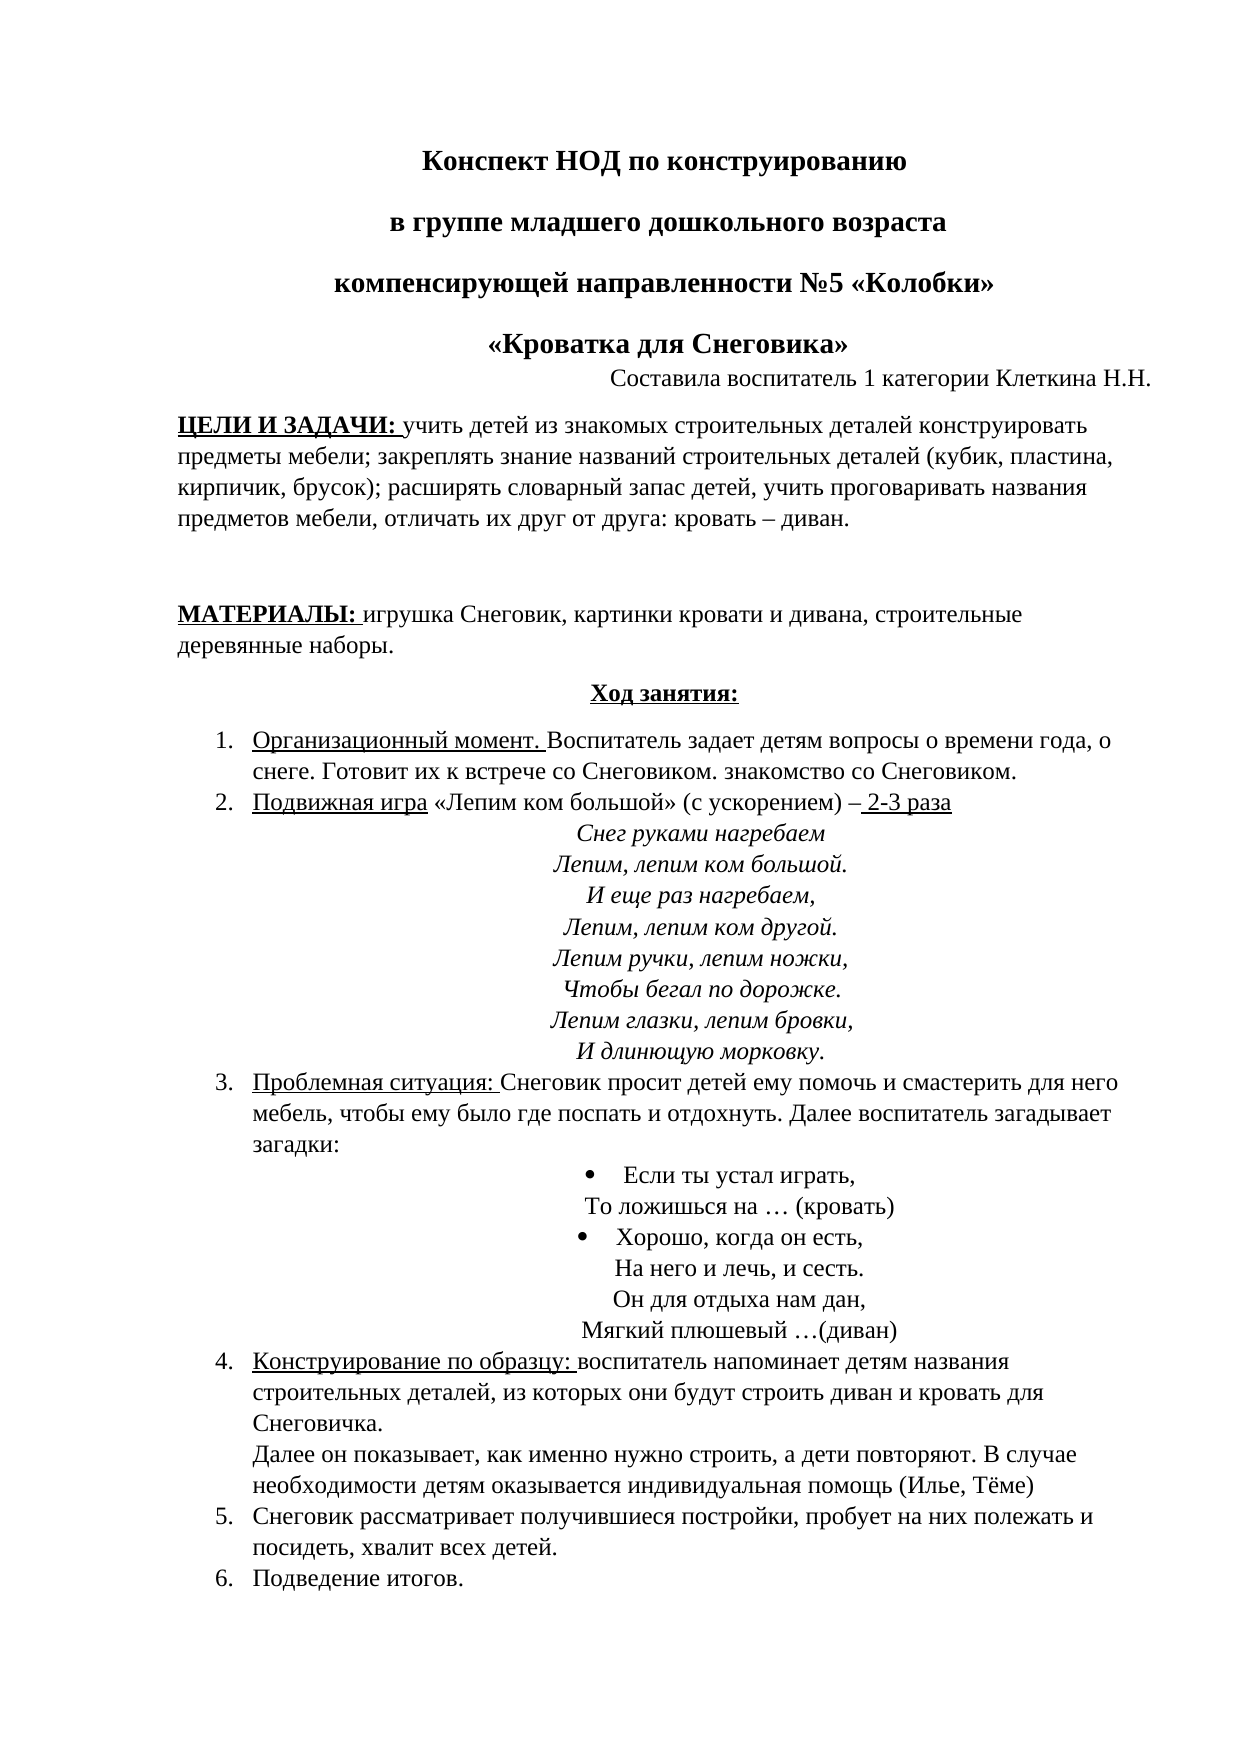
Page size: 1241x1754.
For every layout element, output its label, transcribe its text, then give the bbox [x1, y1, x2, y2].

list На него и лечь, и сесть. [327, 1253, 1152, 1282]
text ЦЕЛИ И ЗАДАЧИ: учить детей из знакомых строительных деталей конструировать предметы мебели; закреплять знание названий строительных деталей (кубик, пластина, кирпичик, брусок); расширять словарный запас детей, учить проговаривать названия предметов мебели, отличать их друг от друга: кровать – диван. [177, 410, 1152, 532]
text Составила воспитатель 1 категории Клеткина Н.Н. [177, 363, 1152, 391]
subtitle в группе младшего дошкольного возраста [177, 204, 1152, 238]
list Проблемная ситуация: Снеговик просит детей ему помочь и смастерить для него мебель, чтобы ему было где поспать и отдохнуть. Далее воспитатель загадывает загадки: [215, 1067, 1152, 1158]
list Лепим ручки, лепим ножки, [252, 943, 1152, 971]
subtitle «Кроватка для Снеговика» [177, 327, 1152, 360]
list Лепим, лепим ком большой. [252, 849, 1152, 878]
list Организационный момент. Воспитатель задает детям вопросы о времени года, о снеге. Готовит их к встрече со Снеговиком. знакомство со Снеговиком. [215, 725, 1152, 785]
list То ложишься на … (кровать) [327, 1191, 1152, 1220]
list И еще раз нагребаем, [252, 881, 1152, 909]
subtitle компенсирующей направленности №5 «Колобки» [177, 265, 1152, 299]
list Подвижная игра «Лепим ком большой» (с ускорением) – 2-3 раза [215, 787, 1152, 816]
subtitle Конспект НОД по конструированию [177, 143, 1152, 177]
list Подведение итогов. [215, 1563, 1152, 1592]
text МАТЕРИАЛЫ: игрушка Снеговик, картинки кровати и дивана, строительные деревянные наборы. [177, 599, 1152, 659]
list Снеговик рассматривает получившиеся постройки, пробует на них полежать и посидеть, хвалит всех детей. [215, 1501, 1152, 1561]
list Он для отдыха нам дан, [327, 1284, 1152, 1313]
list Если ты устал играть, [290, 1160, 1152, 1189]
list И длинющую морковку. [252, 1036, 1152, 1064]
list Мягкий плюшевый …(диван) [327, 1315, 1152, 1344]
list Чтобы бегал по дорожке. [252, 974, 1152, 1002]
list Далее он показывает, как именно нужно строить, а дети повторяют. В случае необходимости детям оказывается индивидуальная помощь (Илье, Тёме) [252, 1439, 1152, 1499]
list Конструирование по образцу: воспитатель напоминает детям названия строительных деталей, из которых они будут строить диван и кровать для Снеговичка. [215, 1346, 1152, 1437]
list Снег руками нагребаем [252, 818, 1152, 847]
list Лепим глазки, лепим бровки, [252, 1005, 1152, 1033]
text Ход занятия: [177, 678, 1152, 706]
list Хорошо, когда он есть, [290, 1222, 1152, 1251]
list Лепим, лепим ком другой. [252, 912, 1152, 940]
